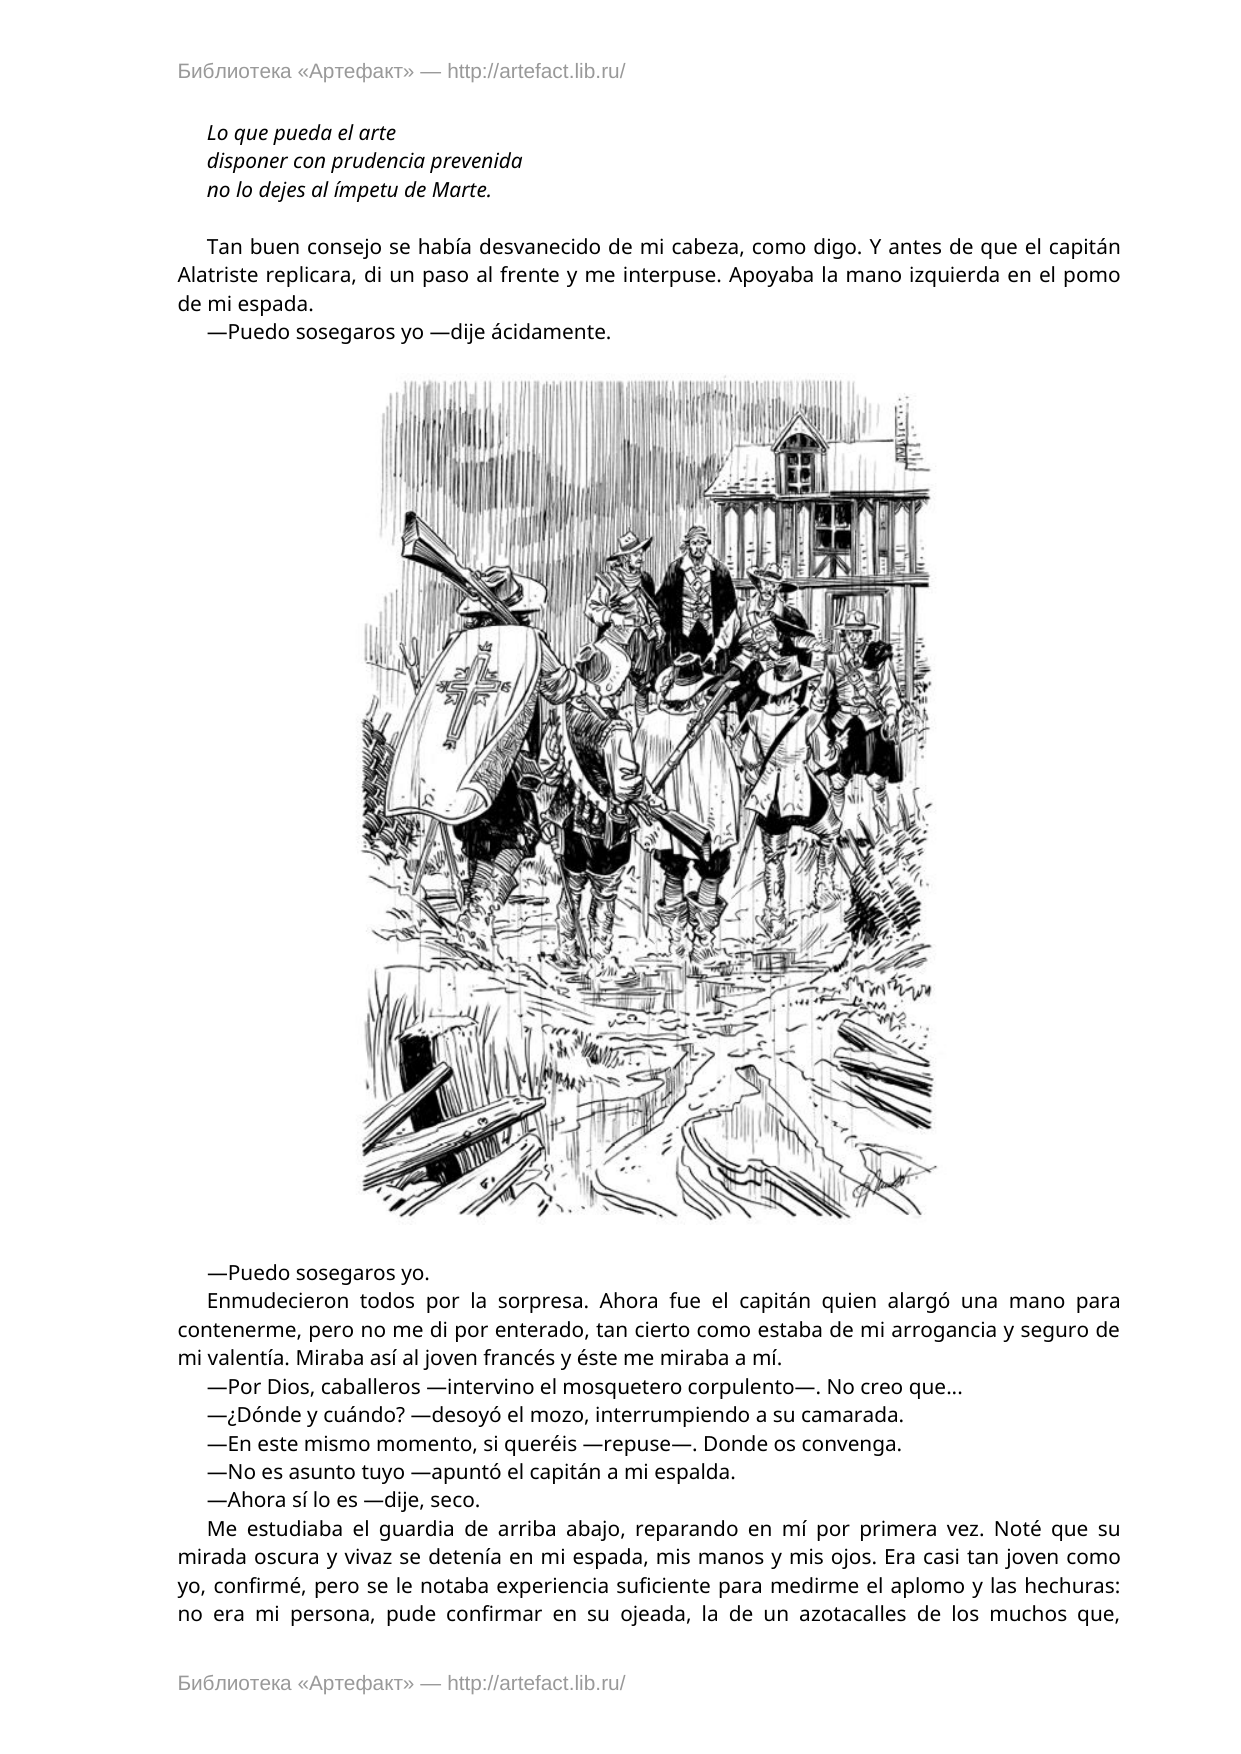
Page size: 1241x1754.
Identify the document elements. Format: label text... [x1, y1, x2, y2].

text no lo dejes al ímpetu de Marte. [177, 175, 1122, 203]
text Enmudecieron todos por la sorpresa. Ahora fue el capitán quien alargó una mano para contenerme, pero no me di por enterado, tan cierto como estaba de mi arrogancia y seguro de mi valentía. Miraba así al joven francés y éste me miraba a mí. [177, 1287, 1122, 1372]
text —Puedo sosegaros yo —dije ácidamente. [177, 317, 1122, 346]
text —No es asunto tuyo —apuntó el capitán a mi espalda. [177, 1457, 1122, 1486]
text —Ahora sí lo es —dije, seco. [177, 1486, 1122, 1514]
text Lo que pueda el arte [177, 118, 1122, 147]
text —Por Dios, caballeros —intervino el mosquetero corpulento—. No creo que... [177, 1372, 1122, 1400]
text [177, 1514, 1122, 1628]
text Tan buen consejo se había desvanecido de mi cabeza, como digo. Y antes de que el capitán Alatriste replicara, di un paso al frente y me interpuse. Apoyaba la mano izquierda en el pomo de mi espada. [177, 232, 1122, 317]
text disponer con prudencia prevenida [177, 147, 1122, 175]
text —En este mismo momento, si queréis —repuse—. Donde os convenga. [177, 1429, 1122, 1457]
text —Puedo sosegaros yo. [177, 1258, 1122, 1287]
picture [296, 373, 1004, 1230]
text —¿Dónde y cuándo? —desoyó el mozo, interrumpiendo a su camarada. [177, 1400, 1122, 1429]
